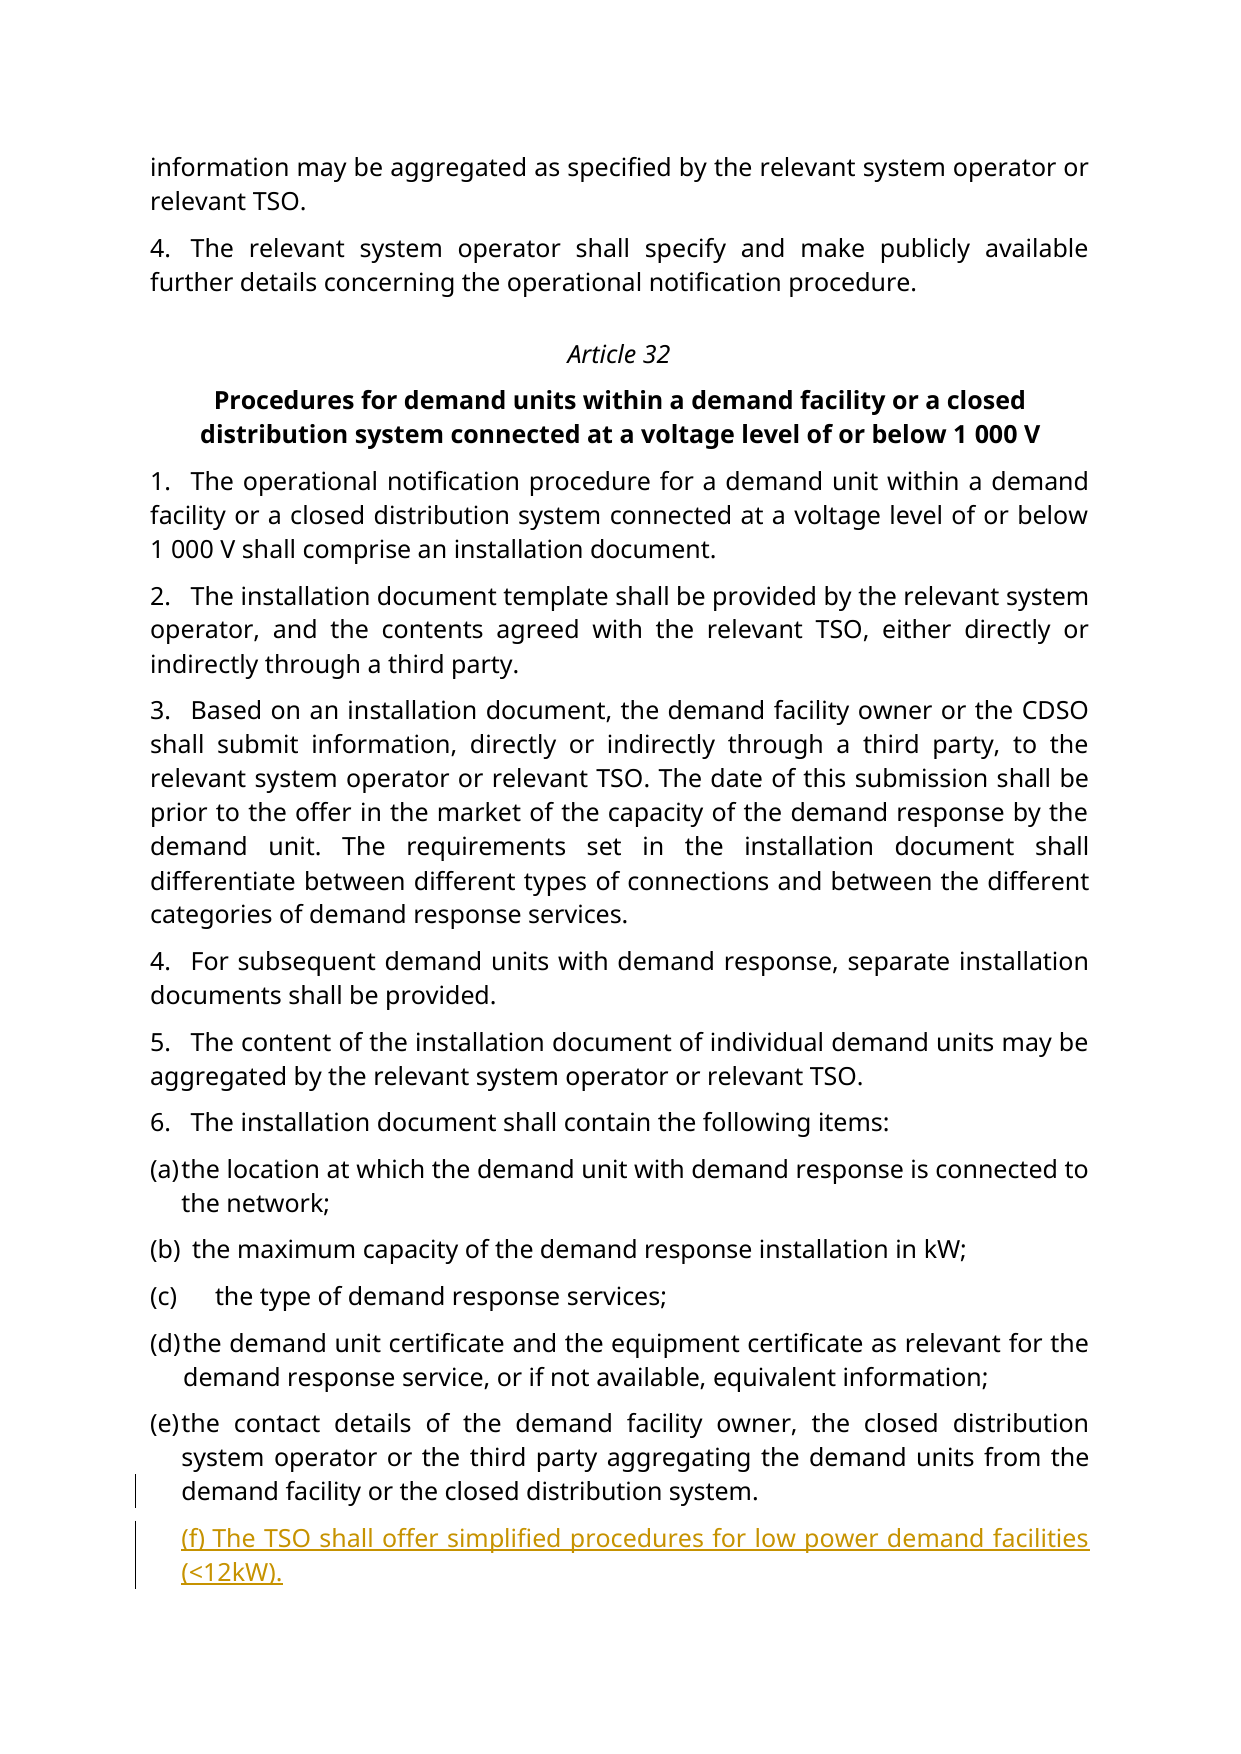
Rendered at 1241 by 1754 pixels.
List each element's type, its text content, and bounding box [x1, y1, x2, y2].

text 1. The operational notification procedure for a demand unit within a demand facility or a closed distribution system connected at a voltage level of or below 1 000 V shall comprise an installation document. [150, 463, 1090, 566]
table_header (e) [150, 1394, 181, 1589]
table_header the demand unit certificate and the equipment certificate as relevant for the demand response service, or if not available, equivalent information; [183, 1313, 1090, 1393]
table_header the location at which the demand unit with demand response is connected to the network; [181, 1139, 1090, 1220]
text Article 32 [150, 336, 1090, 370]
table_header the contact details of the demand facility owner, the closed distribution system operator or the third party aggregating the demand units from the demand facility or the closed distribution system. [181, 1551, 1090, 1589]
table_header the maximum capacity of the demand response installation in kW; [192, 1220, 1090, 1266]
table_header (b) [150, 1220, 192, 1266]
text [150, 150, 1090, 218]
text Procedures for demand units within a demand facility or a closed distribution system connected at a voltage level of or below 1 000 V [150, 383, 1090, 451]
text 4. For subsequent demand units with demand response, separate installation documents shall be provided. [150, 944, 1090, 1012]
text 6. The installation document shall contain the following items: [150, 1105, 1090, 1139]
table_header (c) [150, 1266, 215, 1313]
text 4. The relevant system operator shall specify and make publicly available further details concerning the operational notification procedure. [150, 231, 1090, 299]
table_header (a) [150, 1139, 181, 1220]
table_header (d) [150, 1313, 183, 1393]
text 3. Based on an installation document, the demand facility owner or the CDSO shall submit information, directly or indirectly through a third party, to the relevant system operator or relevant TSO. The date of this submission shall be prior to the offer in the market of the capacity of the demand response by the demand unit. The requirements set in the installation document shall differentiate between different types of connections and between the different categories of demand response services. [150, 693, 1090, 931]
table_header the contact details of the demand facility owner, the closed distribution system operator or the third party aggregating the demand units from the demand facility or the closed distribution system. [181, 1394, 1090, 1549]
text 5. The content of the installation document of individual demand units may be aggregated by the relevant system operator or relevant TSO. [150, 1024, 1090, 1092]
table_header the type of demand response services; [215, 1266, 1090, 1313]
text 2. The installation document template shall be provided by the relevant system operator, and the contents agreed with the relevant TSO, either directly or indirectly through a third party. [150, 578, 1090, 680]
